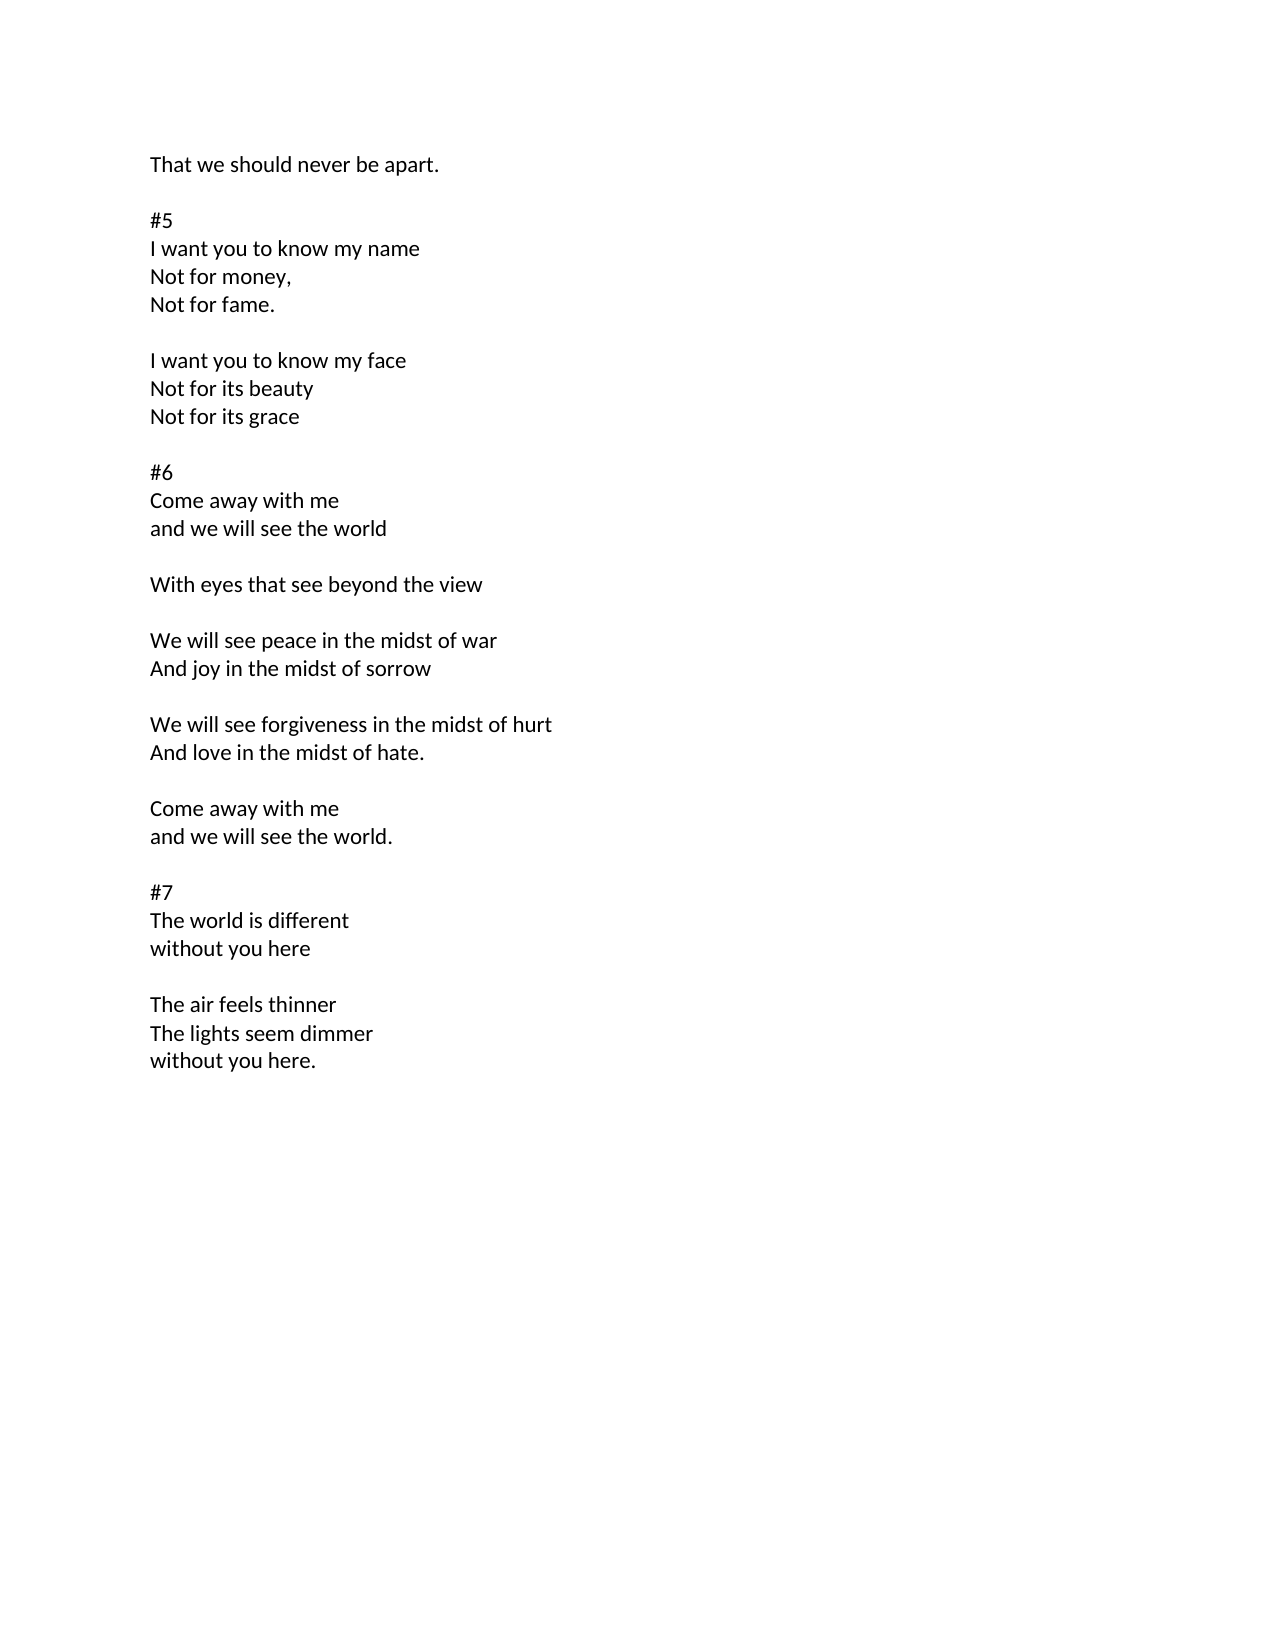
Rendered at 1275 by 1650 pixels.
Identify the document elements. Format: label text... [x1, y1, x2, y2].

text I want you to know my face [150, 346, 1125, 374]
text #7 [150, 878, 1125, 907]
text With eyes that see beyond the view [150, 570, 1125, 598]
text Not for its beauty [150, 374, 1125, 402]
text and we will see the world [150, 514, 1125, 542]
text And love in the midst of hate. [150, 738, 1125, 766]
text Not for money, [150, 262, 1125, 290]
text Not for its grace [150, 402, 1125, 430]
text And joy in the midst of sorrow [150, 654, 1125, 682]
text Come away with me [150, 486, 1125, 514]
text The air feels thinner [150, 991, 1125, 1019]
text I want you to know my name [150, 234, 1125, 262]
text #6 [150, 458, 1125, 486]
text The world is different [150, 907, 1125, 934]
text That we should never be apart. [150, 150, 1125, 178]
text The lights seem dimmer [150, 1019, 1125, 1047]
text without you here [150, 934, 1125, 963]
text We will see peace in the midst of war [150, 626, 1125, 654]
text Come away with me [150, 794, 1125, 822]
text We will see forgiveness in the midst of hurt [150, 710, 1125, 738]
text Not for fame. [150, 290, 1125, 318]
text without you here. [150, 1047, 1125, 1075]
text and we will see the world. [150, 822, 1125, 851]
text #5 [150, 206, 1125, 234]
